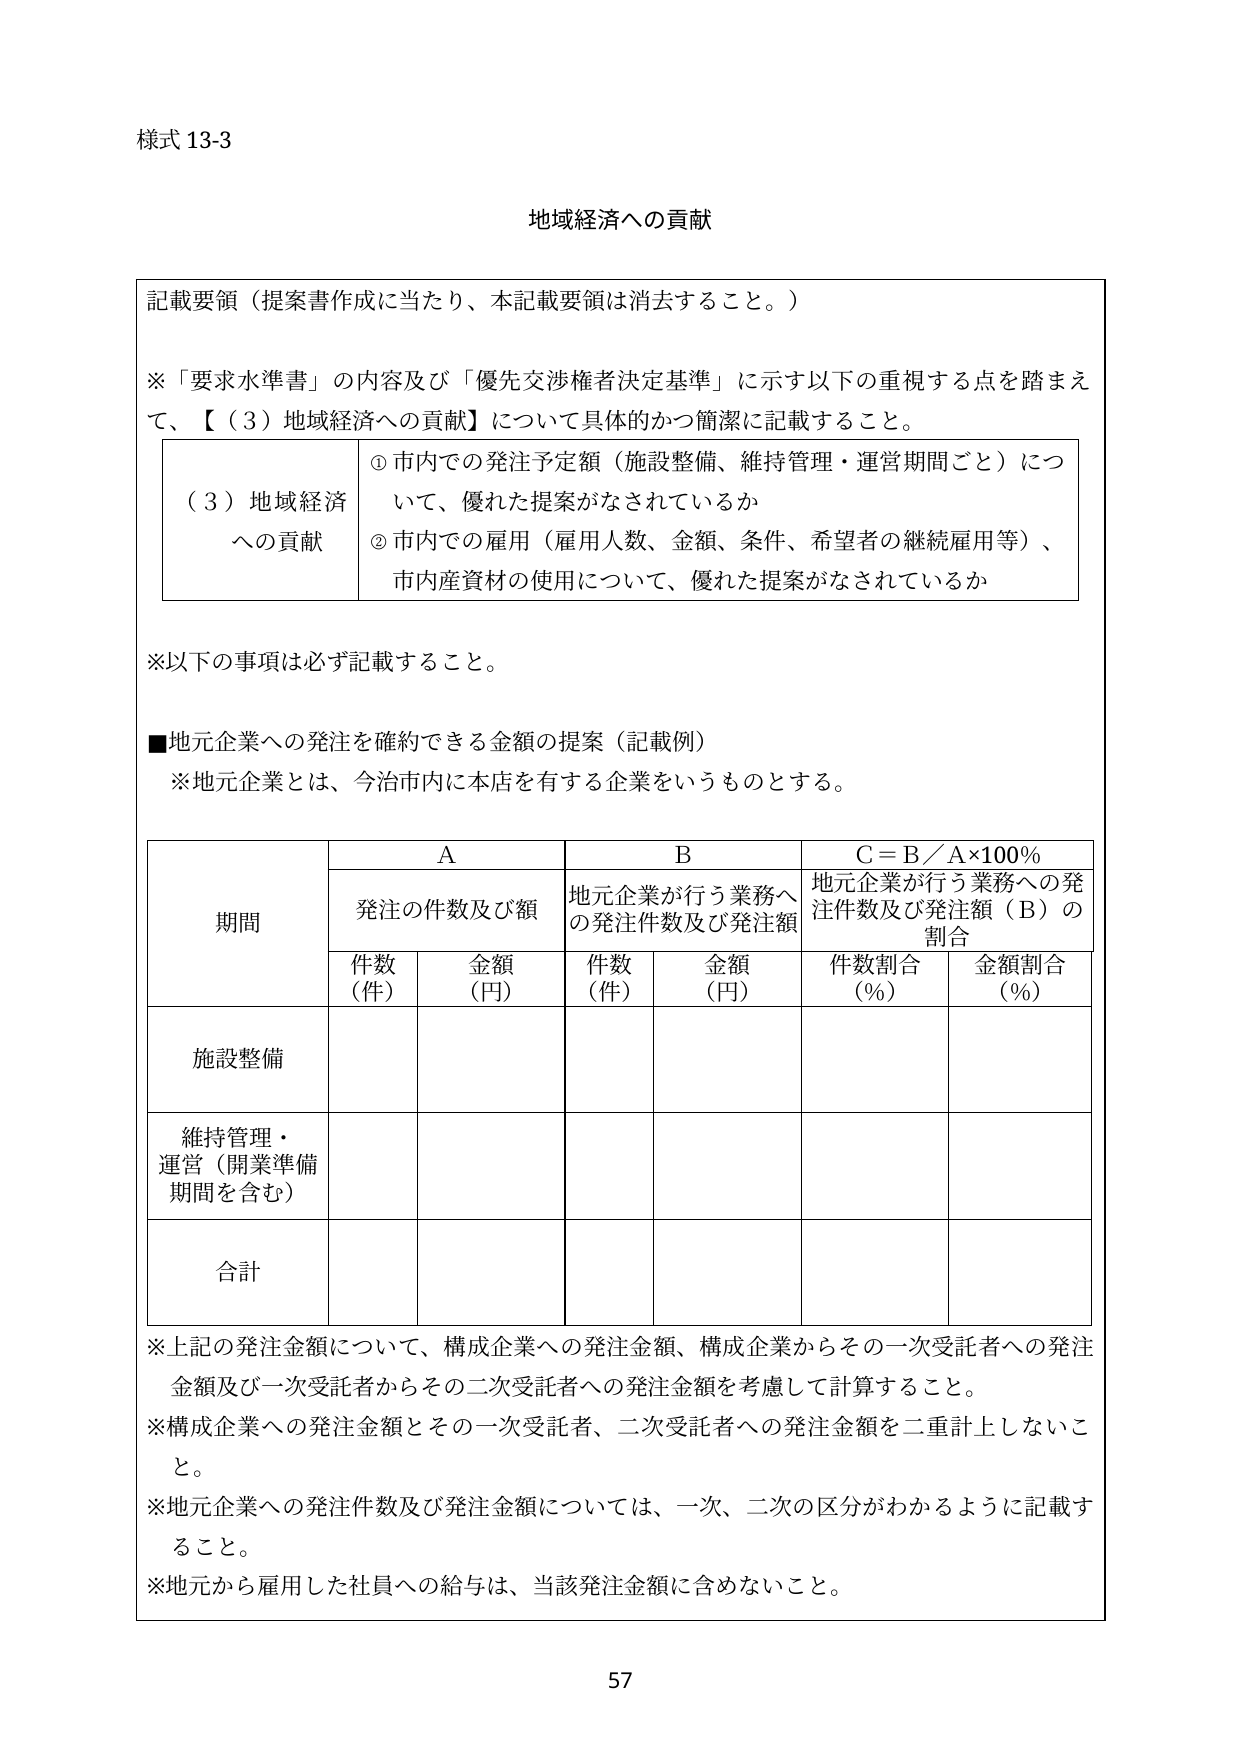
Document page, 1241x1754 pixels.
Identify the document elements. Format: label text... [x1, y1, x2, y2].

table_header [137, 280, 1104, 1620]
subtitle 地域経済への貢献 [136, 199, 1104, 239]
subtitle 様式13-3 [136, 119, 1104, 159]
